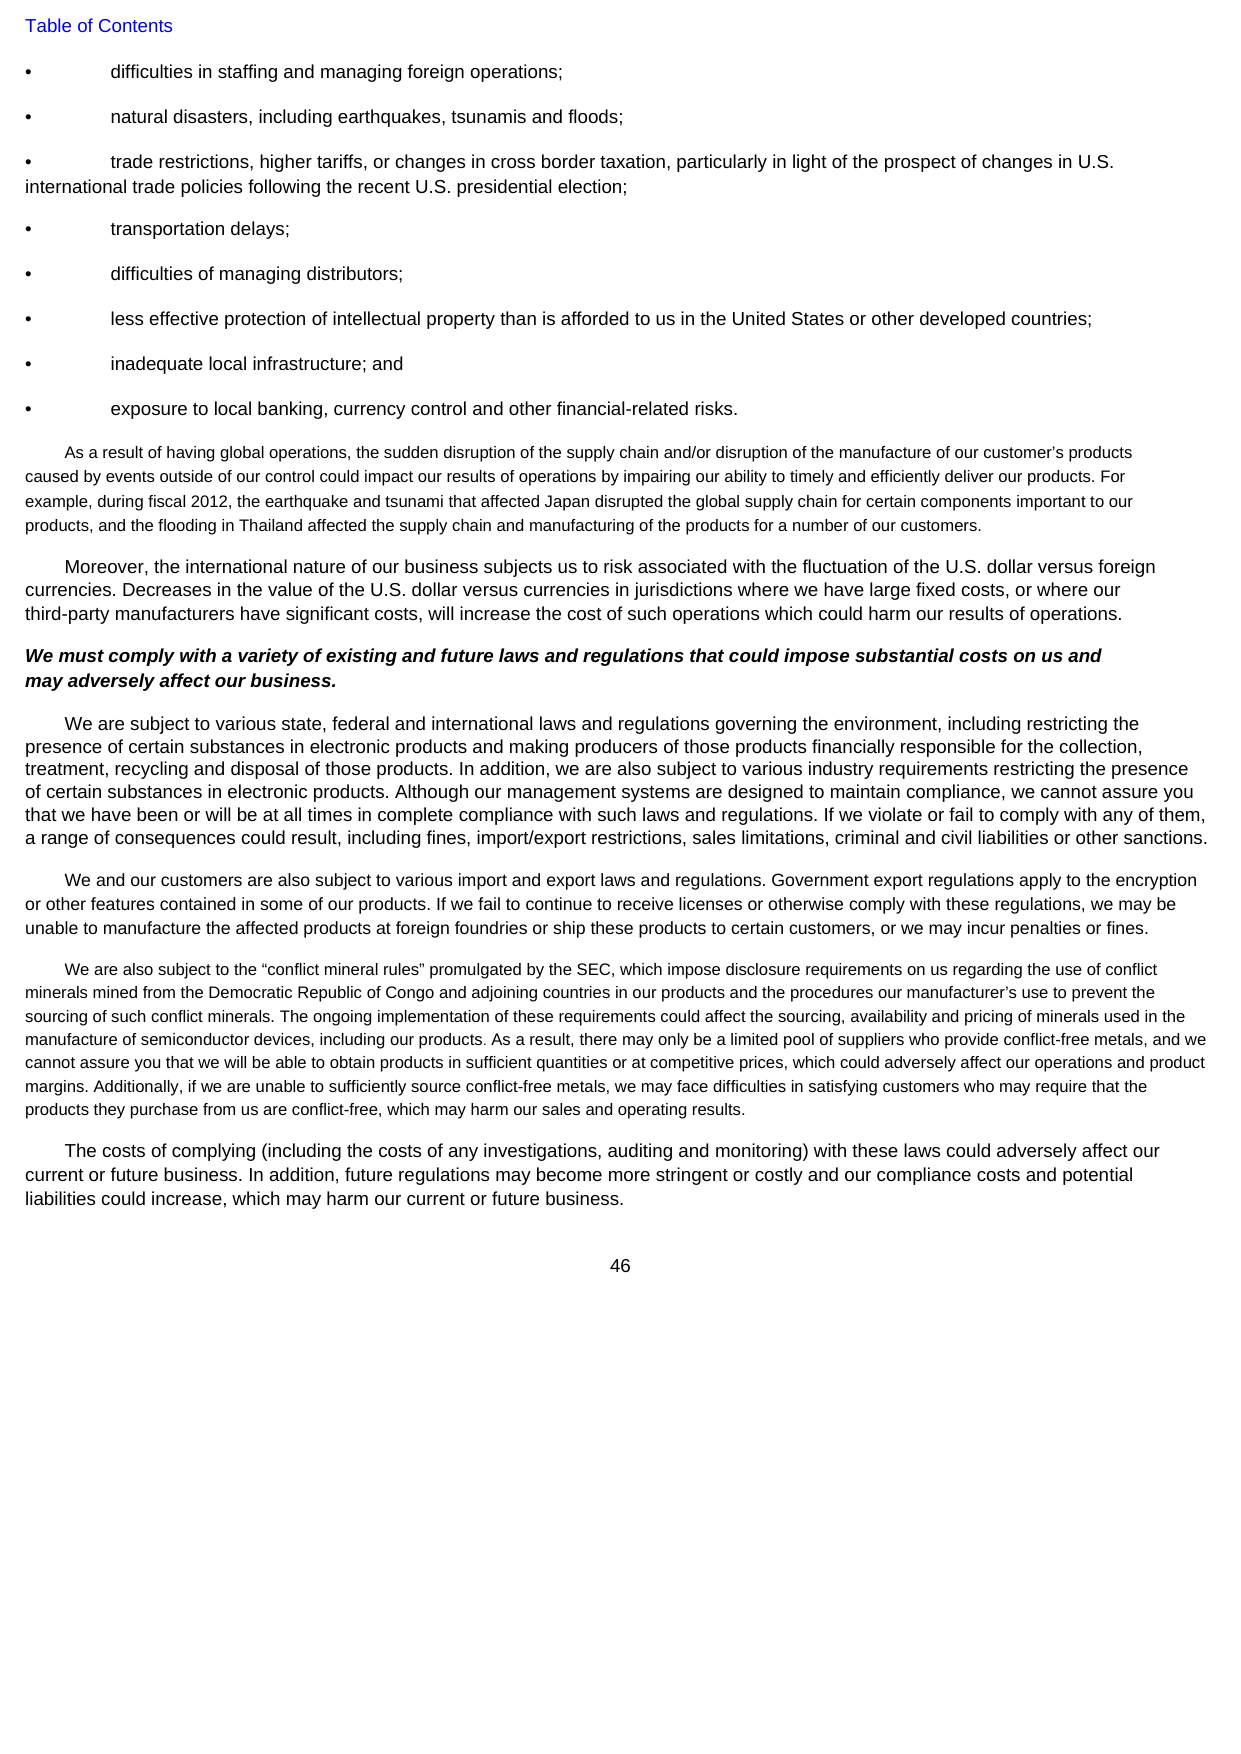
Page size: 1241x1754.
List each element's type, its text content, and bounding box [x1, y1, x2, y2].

list less effective protection of intellectual property than is afforded to us in the United States or other developed countries; [25, 308, 1215, 330]
list transportation delays; [25, 218, 1215, 240]
text As a result of having global operations, the sudden disruption of the supply chain and/or disruption of the manufacture of our customer’s products caused by events outside of our control could impact our results of operations by impairing our ability to timely and efficiently deliver our products. For example, during fiscal 2012, the earthquake and tsunami that affected Japan disrupted the global supply chain for certain components important to our products, and the flooding in Thailand affected the supply chain and manufacturing of the products for a number of our customers. [25, 443, 1167, 534]
list difficulties of managing distributors; [25, 263, 1215, 285]
text We must comply with a variety of existing and future laws and regulations that could impose substantial costs on us and may adversely affect our business. [25, 645, 1144, 692]
list difficulties in staffing and managing foreign operations; [25, 61, 1215, 82]
text We are subject to various state, federal and international laws and regulations governing the environment, including restricting the presence of certain substances in electronic products and making producers of those products financially responsible for the collection, treatment, recycling and disposal of those products. In addition, we are also subject to various industry requirements restricting the presence of certain substances in electronic products. Although our management systems are designed to maintain compliance, we cannot assure you that we have been or will be at all times in complete compliance with such laws and regulations. If we violate or fail to comply with any of them, a range of consequences could result, including fines, import/export restrictions, sales limitations, criminal and civil liabilities or other sanctions. [25, 713, 1209, 848]
text We and our customers are also subject to various import and export laws and regulations. Government export regulations apply to the encryption or other features contained in some of our products. If we fail to continue to receive licenses or otherwise comply with these regulations, we may be unable to manufacture the affected products at foreign foundries or ship these products to certain customers, or we may incur penalties or fines. [25, 869, 1215, 938]
list trade restrictions, higher tariffs, or changes in cross border taxation, particularly in light of the prospect of changes in U.S. international trade policies following the recent U.S. presidential election; [25, 151, 1215, 197]
text The costs of complying (including the costs of any investigations, auditing and monitoring) with these laws could adversely affect our current or future business. In addition, future regulations may become more stringent or costly and our compliance costs and potential liabilities could increase, which may harm our current or future business. [25, 1140, 1199, 1209]
list natural disasters, including earthquakes, tsunamis and floods; [25, 106, 1215, 127]
text Moreover, the international nature of our business subjects us to risk associated with the fluctuation of the U.S. dollar versus foreign currencies. Decreases in the value of the U.S. dollar versus currencies in jurisdictions where we have large fixed costs, or where our third-party manufacturers have significant costs, will increase the cost of such operations which could harm our results of operations. [25, 556, 1167, 624]
list inadequate local infrastructure; and [25, 353, 1215, 375]
text Table of Contents [25, 14, 1215, 36]
list exposure to local banking, currency control and other financial-related risks. [25, 398, 1215, 420]
text We are also subject to the “conflict mineral rules” promulgated by the SEC, which impose disclosure requirements on us regarding the use of conflict minerals mined from the Democratic Republic of Congo and adjoining countries in our products and the procedures our manufacturer’s use to prevent the sourcing of such conflict minerals. The ongoing implementation of these requirements could affect the sourcing, availability and pricing of minerals used in the manufacture of semiconductor devices, including our products. As a result, there may only be a limited pool of suppliers who provide conflict-free metals, and we cannot assure you that we will be able to obtain products in sufficient quantities or at competitive prices, which could adversely affect our operations and product margins. Additionally, if we are unable to sufficiently source conflict-free metals, we may face difficulties in satisfying customers who may require that the products they purchase from us are conflict-free, which may harm our sales and operating results. [25, 960, 1211, 1119]
text 46 [25, 1255, 1215, 1277]
